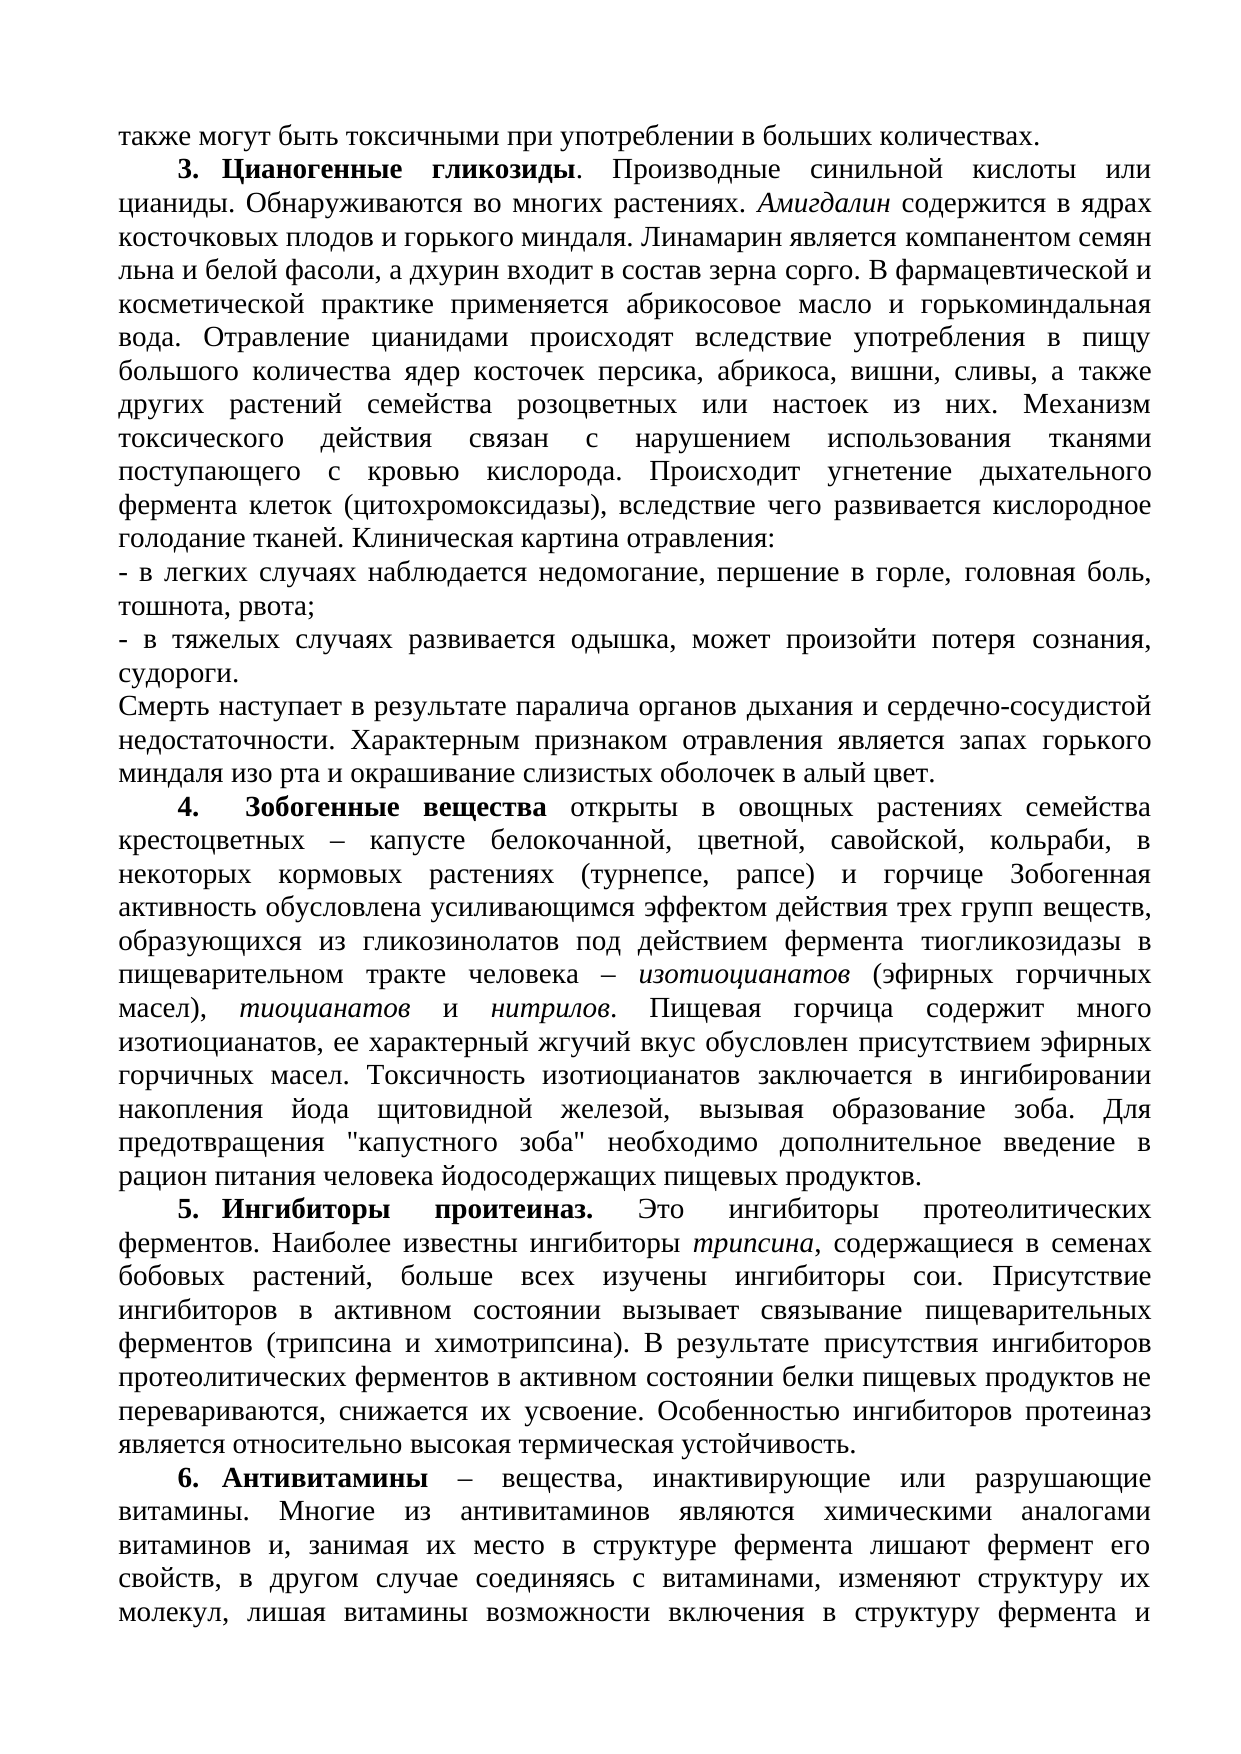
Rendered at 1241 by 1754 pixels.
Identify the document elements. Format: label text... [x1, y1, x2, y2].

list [118, 1460, 1152, 1627]
list Цианогенные гликозиды. Производные синильной кислоты или цианиды. Обнаруживаются во многих растениях. Амигдалин содержится в ядрах косточковых плодов и горького миндаля. Линамарин является компанентом семян льна и белой фасоли, а дхурин входит в состав зерна сорго. В фармацевтической и косметической практике применяется абрикосовое масло и горькоминдальная вода. Отравление цианидами происходят вследствие употребления в пищу большого количества ядер косточек персика, абрикоса, вишни, сливы, а также других растений семейства розоцветных или настоек из них. Механизм токсического действия связан с нарушением использования тканями поступающего с кровью кислорода. Происходит угнетение дыхательного фермента клеток (цитохромоксидазы), вследствие чего развивается кислородное голодание тканей. Клиническая картина отравления: [118, 152, 1152, 554]
text - в тяжелых случаях развивается одышка, может произойти потеря сознания, судороги. [118, 621, 1152, 688]
text Смерть наступает в результате паралича органов дыхания и сердечно-сосудистой недостаточности. Характерным признаком отравления является запах горького миндаля изо рта и окрашивание слизистых оболочек в алый цвет. [118, 688, 1152, 789]
text также могут быть токсичными при употреблении в больших количествах. [118, 118, 1152, 152]
text - в легких случаях наблюдается недомогание, першение в горле, головная боль, тошнота, рвота; [118, 554, 1152, 621]
list Ингибиторы проитеиназ. Это ингибиторы протеолитических ферментов. Наиболее известны ингибиторы трипсина, содержащиеся в семенах бобовых растений, больше всех изучены ингибиторы сои. Присутствие ингибиторов в активном состоянии вызывает связывание пищеварительных ферментов (трипсина и химотрипсина). В результате присутствия ингибиторов протеолитических ферментов в активном состоянии белки пищевых продуктов не перевариваются, снижается их усвоение. Особенностью ингибиторов протеиназ является относительно высокая термическая устойчивость. [118, 1191, 1152, 1460]
list Зобогенные вещества открыты в овощных растениях семейства крестоцветных – капусте белокочанной, цветной, савойской, кольраби, в некоторых кормовых растениях (турнепсе, рапсе) и горчице Зобогенная активность обусловлена усиливающимся эффектом действия трех групп веществ, образующихся из гликозинолатов под действием фермента тиогликозидазы в пищеварительном тракте человека – изотиоцианатов (эфирных горчичных масел), тиоцианатов и нитрилов. Пищевая горчица содержит много изотиоцианатов, ее характерный жгучий вкус обусловлен присутствием эфирных горчичных масел. Токсичность изотиоцианатов заключается в ингибировании накопления йода щитовидной железой, вызывая образование зоба. Для предотвращения "капустного зоба" необходимо дополнительное введение в рацион питания человека йодосодержащих пищевых продуктов. [118, 789, 1152, 1191]
